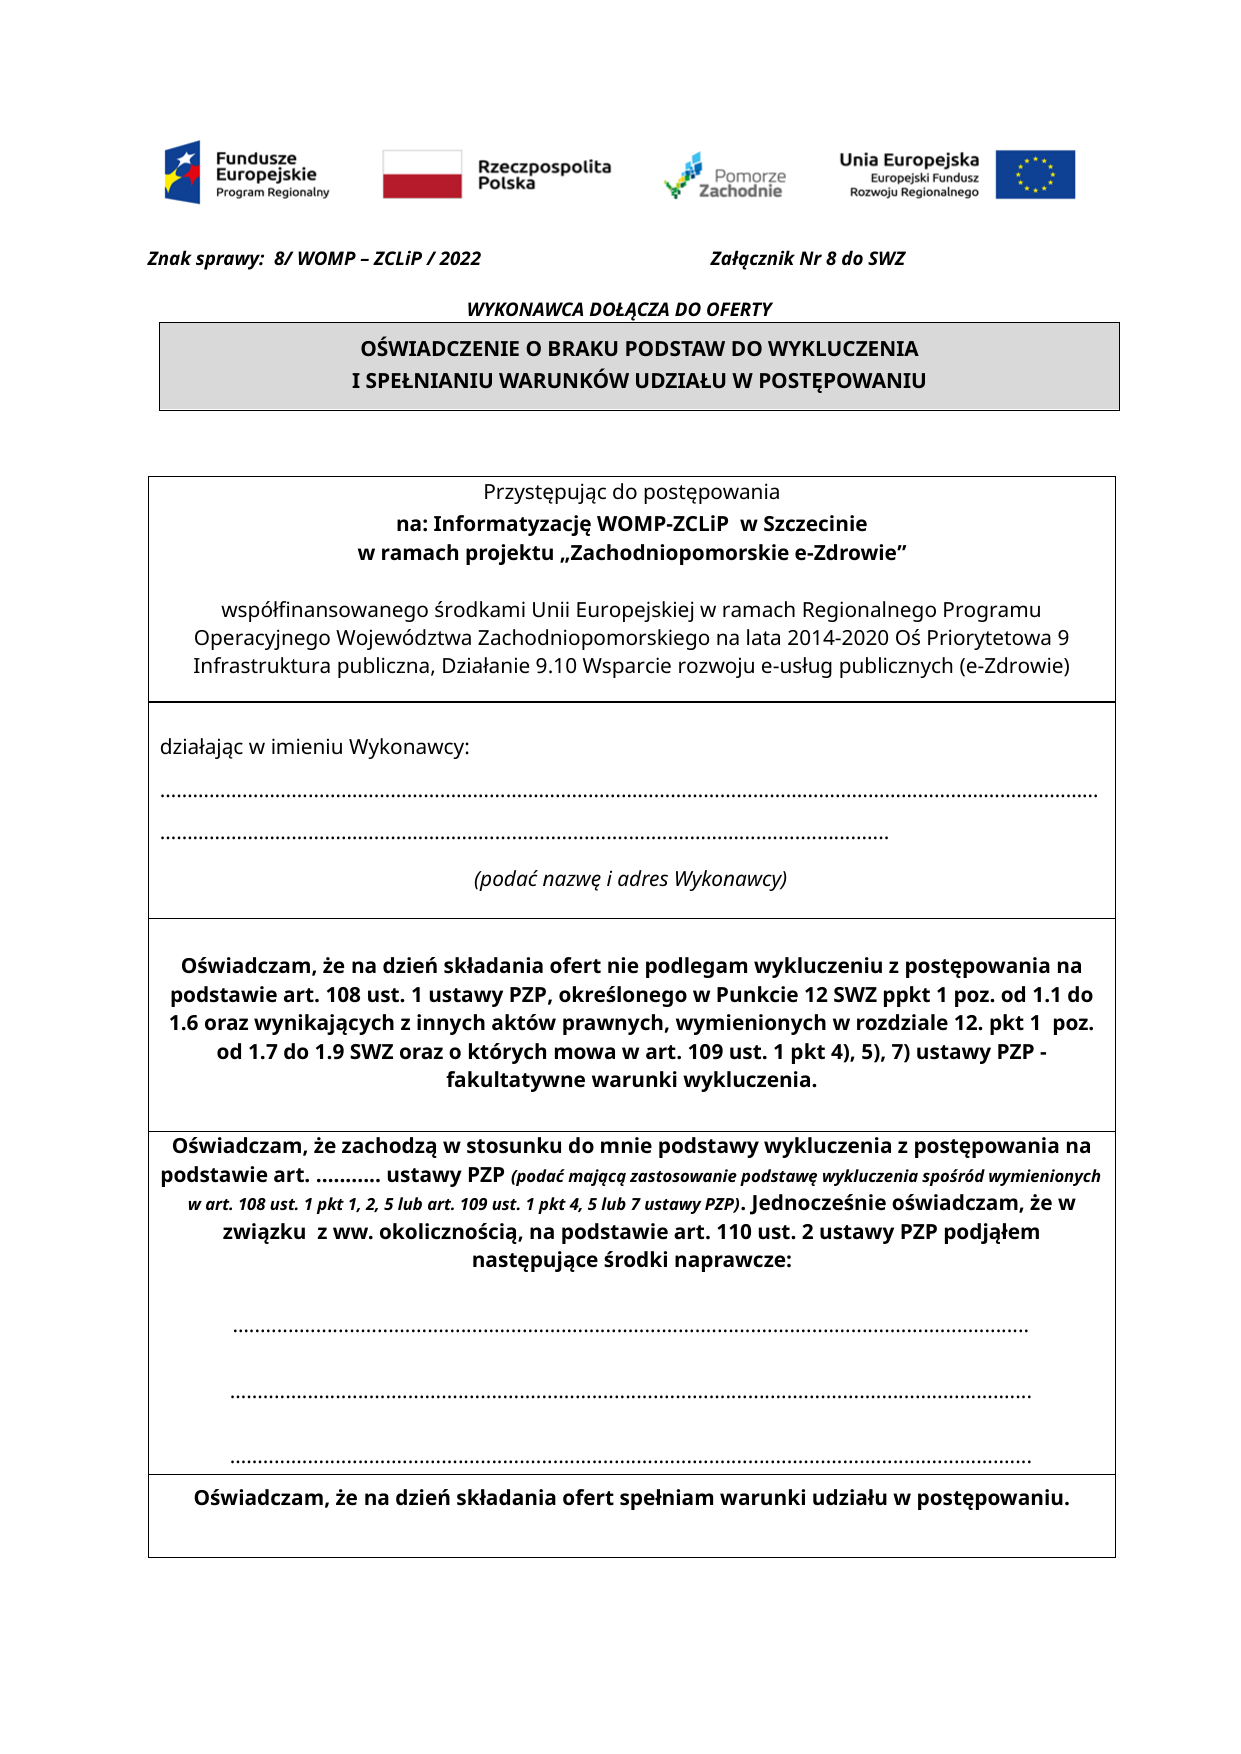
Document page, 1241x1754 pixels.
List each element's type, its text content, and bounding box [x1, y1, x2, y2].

table_cell Oświadczam, że na dzień składania ofert nie podlegam wykluczeniu z postępowania na podstawie art. 108 ust. 1 ustawy PZP, określonego w Punkcie 12 SWZ ppkt 1 poz. od 1.1 do 1.6 oraz wynikających z innych aktów prawnych, wymienionych w rozdziale 12. pkt 1 poz. od 1.7 do 1.9 SWZ oraz o których mowa w art. 109 ust. 1 pkt 4), 5), 7) ustawy PZP -fakultatywne warunki wykluczenia. [149, 919, 1115, 1131]
picture [147, 125, 1093, 220]
table_header Przystępując do postępowania na: Informatyzację WOMP-ZCLiP w Szczecinie w ramach projektu „Zachodniopomorskie e-Zdrowie” współfinansowanego środkami Unii Europejskiej w ramach Regionalnego Programu Operacyjnego Województwa Zachodniopomorskiego na lata 2014-2020 Oś Priorytetowa 9 Infrastruktura publiczna, Działanie 9.10 Wsparcie rozwoju e-usług publicznych (e-Zdrowie) [149, 477, 1115, 701]
table_cell Oświadczam, że na dzień składania ofert spełniam warunki udziału w postępowaniu. [149, 1475, 1115, 1557]
table_cell Oświadczam, że zachodzą w stosunku do mnie podstawy wykluczenia z postępowania na podstawie art. …........ ustawy PZP (podać mającą zastosowanie podstawę wykluczenia spośród wymienionych w art. 108 ust. 1 pkt 1, 2, 5 lub art. 109 ust. 1 pkt 4, 5 lub 7 ustawy PZP). Jednocześnie oświadczam, że w związku z ww. okolicznością, na podstawie art. 110 ust. 2 ustawy PZP podjąłem następujące środki naprawcze: …............................................................................................................................................ …............................................................................................................................................. …............................................................................................................................................. [149, 1132, 1115, 1474]
table_header OŚWIADCZENIE O BRAKU PODSTAW DO WYKLUCZENIA I SPEŁNIANIU WARUNKÓW UDZIAŁU W POSTĘPOWANIU [160, 323, 1119, 409]
table_cell działając w imieniu Wykonawcy:…………………………………………………………………………………………………………………………………………………………………………………………………………….................................…………........................... (podać nazwę i adres Wykonawcy) [149, 703, 1115, 918]
